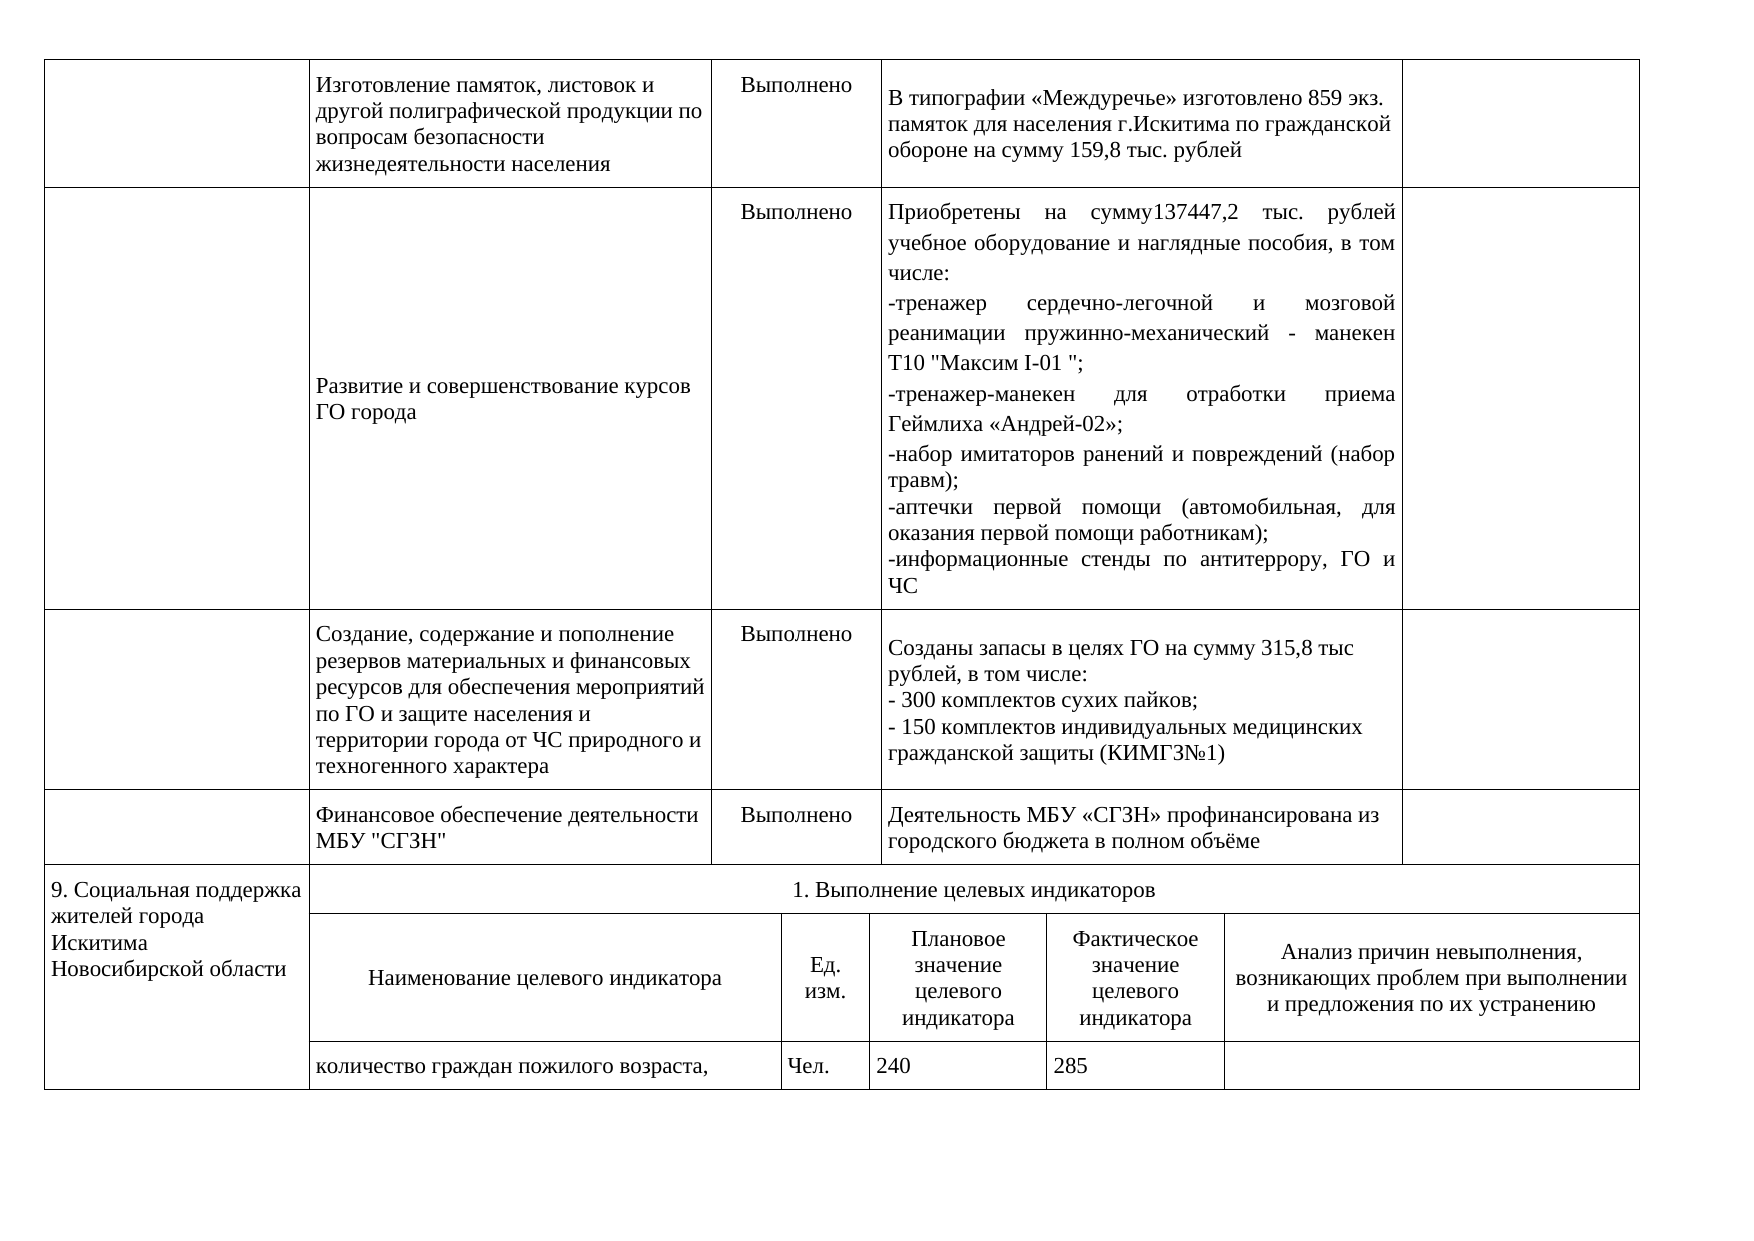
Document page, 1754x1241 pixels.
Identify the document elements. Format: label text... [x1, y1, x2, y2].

table_cell Ед. изм. [782, 914, 869, 1041]
table_cell Финансовое обеспечение деятельности МБУ "СГЗН" [310, 790, 711, 864]
table_cell Выполнено [712, 610, 881, 789]
table_cell [1403, 188, 1639, 609]
table_cell [45, 60, 309, 187]
table_cell [45, 610, 309, 789]
table_cell [1403, 610, 1639, 789]
table_cell Приобретены на сумму137447,2 тыс. рублей учебное оборудование и наглядные пособия, в том числе: -тренажер сердечно-легочной и мозговой реанимации пружинно-механический - манекен Т10 "Максим I-01 "; -тренажер-манекен для отработки приема Геймлиха «Андрей-02»; -набор имитаторов ранений и повреждений (набор травм); -аптечки первой помощи (автомобильная, для оказания первой помощи работникам); -информационные стенды по антитеррору, ГО и ЧС [882, 188, 1402, 609]
table_cell [1403, 790, 1639, 864]
table_cell Наименование целевого индикатора [310, 914, 781, 1041]
table_cell 285 [1047, 1042, 1224, 1089]
table_cell Чел. [782, 1042, 869, 1089]
table_cell Выполнено [712, 60, 881, 187]
table_cell [1403, 60, 1639, 187]
table_cell Анализ причин невыполнения, возникающих проблем при выполнении и предложения по их устранению [1225, 914, 1639, 1041]
table_cell Созданы запасы в целях ГО на сумму 315,8 тыс рублей, в том числе: - 300 комплектов сухих пайков; - 150 комплектов индивидуальных медицинских гражданской защиты (КИМГЗ№1) [882, 610, 1402, 789]
table_cell В типографии «Междуречье» изготовлено 859 экз. памяток для населения г.Искитима по гражданской обороне на сумму 159,8 тыс. рублей [882, 60, 1402, 187]
table_cell [1225, 1042, 1639, 1089]
table_cell Создание, содержание и пополнение резервов материальных и финансовых ресурсов для обеспечения мероприятий по ГО и защите населения и территории города от ЧС природного и техногенного характера [310, 610, 711, 789]
table_cell Развитие и совершенствование курсов ГО города [310, 188, 711, 609]
table_cell Фактическое значение целевого индикатора [1047, 914, 1224, 1041]
table_cell [45, 188, 309, 609]
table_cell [310, 1042, 781, 1089]
table_cell Изготовление памяток, листовок и другой полиграфической продукции по вопросам безопасности жизнедеятельности населения [310, 60, 711, 187]
table_cell 240 [870, 1042, 1046, 1089]
table_cell Выполнено [712, 790, 881, 864]
table_cell 1. Выполнение целевых индикаторов [310, 865, 1639, 913]
table_cell Деятельность МБУ «СГЗН» профинансирована из городского бюджета в полном объёме [882, 790, 1402, 864]
table_cell 9. Социальная поддержка жителей города Искитима Новосибирской области [45, 865, 309, 1089]
table_cell Выполнено [712, 188, 881, 609]
table_cell Плановое значение целевого индикатора [870, 914, 1046, 1041]
table_cell [45, 790, 309, 864]
